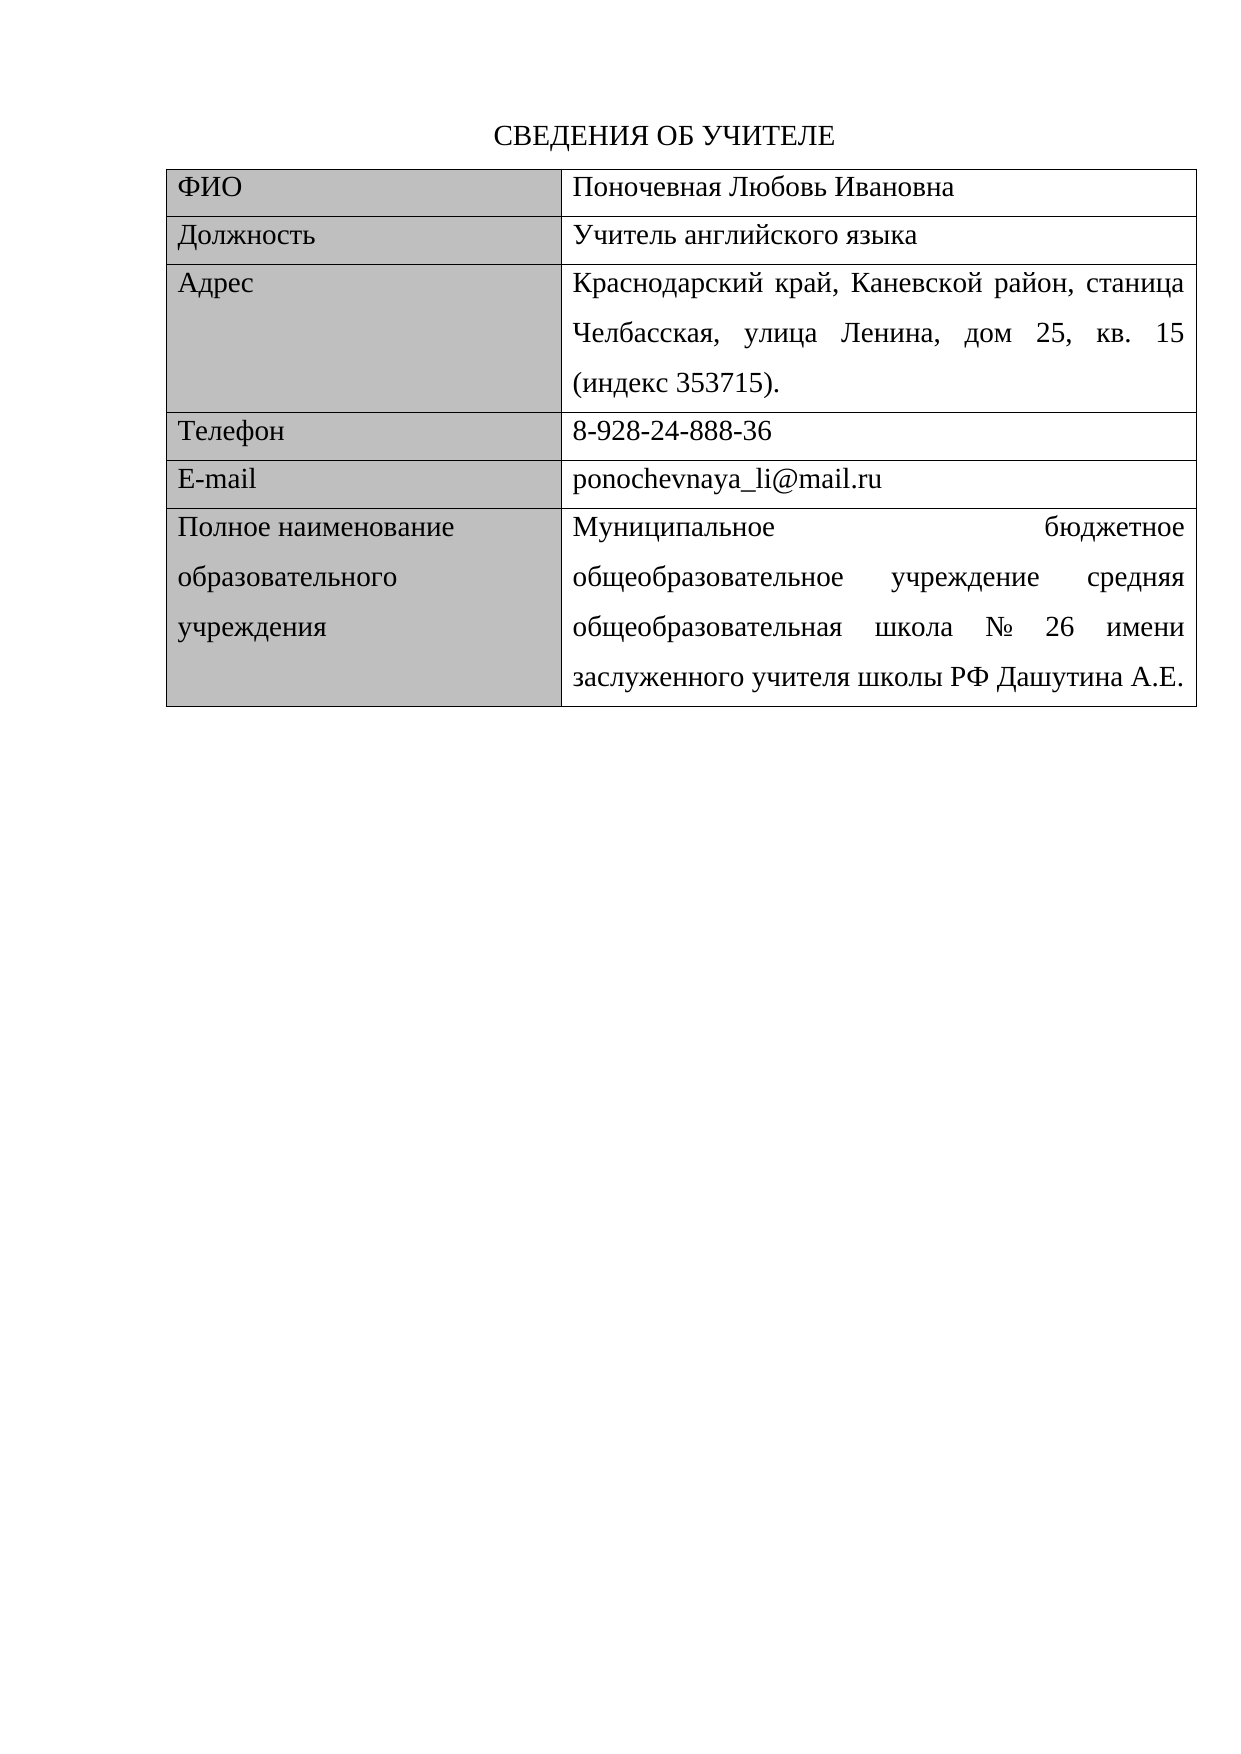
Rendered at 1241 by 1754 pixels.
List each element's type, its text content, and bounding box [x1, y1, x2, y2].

table_cell Адрес [167, 265, 561, 412]
table_cell Должность [167, 217, 561, 264]
table_cell Муниципальное бюджетное общеобразовательное учреждение средняя общеобразовательная школа № 26 имени заслуженного учителя школы РФ Дашутина А.Е. [562, 509, 1196, 706]
table_cell Краснодарский край, Каневской район, станица Челбасская, улица Ленина, дом 25, кв. 15 (индекс 353715). [562, 265, 1196, 412]
table_cell E-mail [167, 461, 561, 508]
table_cell ponochevnaya_li@mail.ru [562, 461, 1196, 508]
table_header Поночевная Любовь Ивановна [562, 170, 1196, 216]
table_cell Телефон [167, 413, 561, 460]
table_cell Учитель английского языка [562, 217, 1196, 264]
table_cell 8-928-24-888-36 [562, 413, 1196, 460]
table_header ФИО [167, 170, 561, 216]
table_cell Полное наименование образовательного учреждения [167, 509, 561, 706]
text СВЕДЕНИЯ ОБ УЧИТЕЛЕ [177, 118, 1152, 152]
